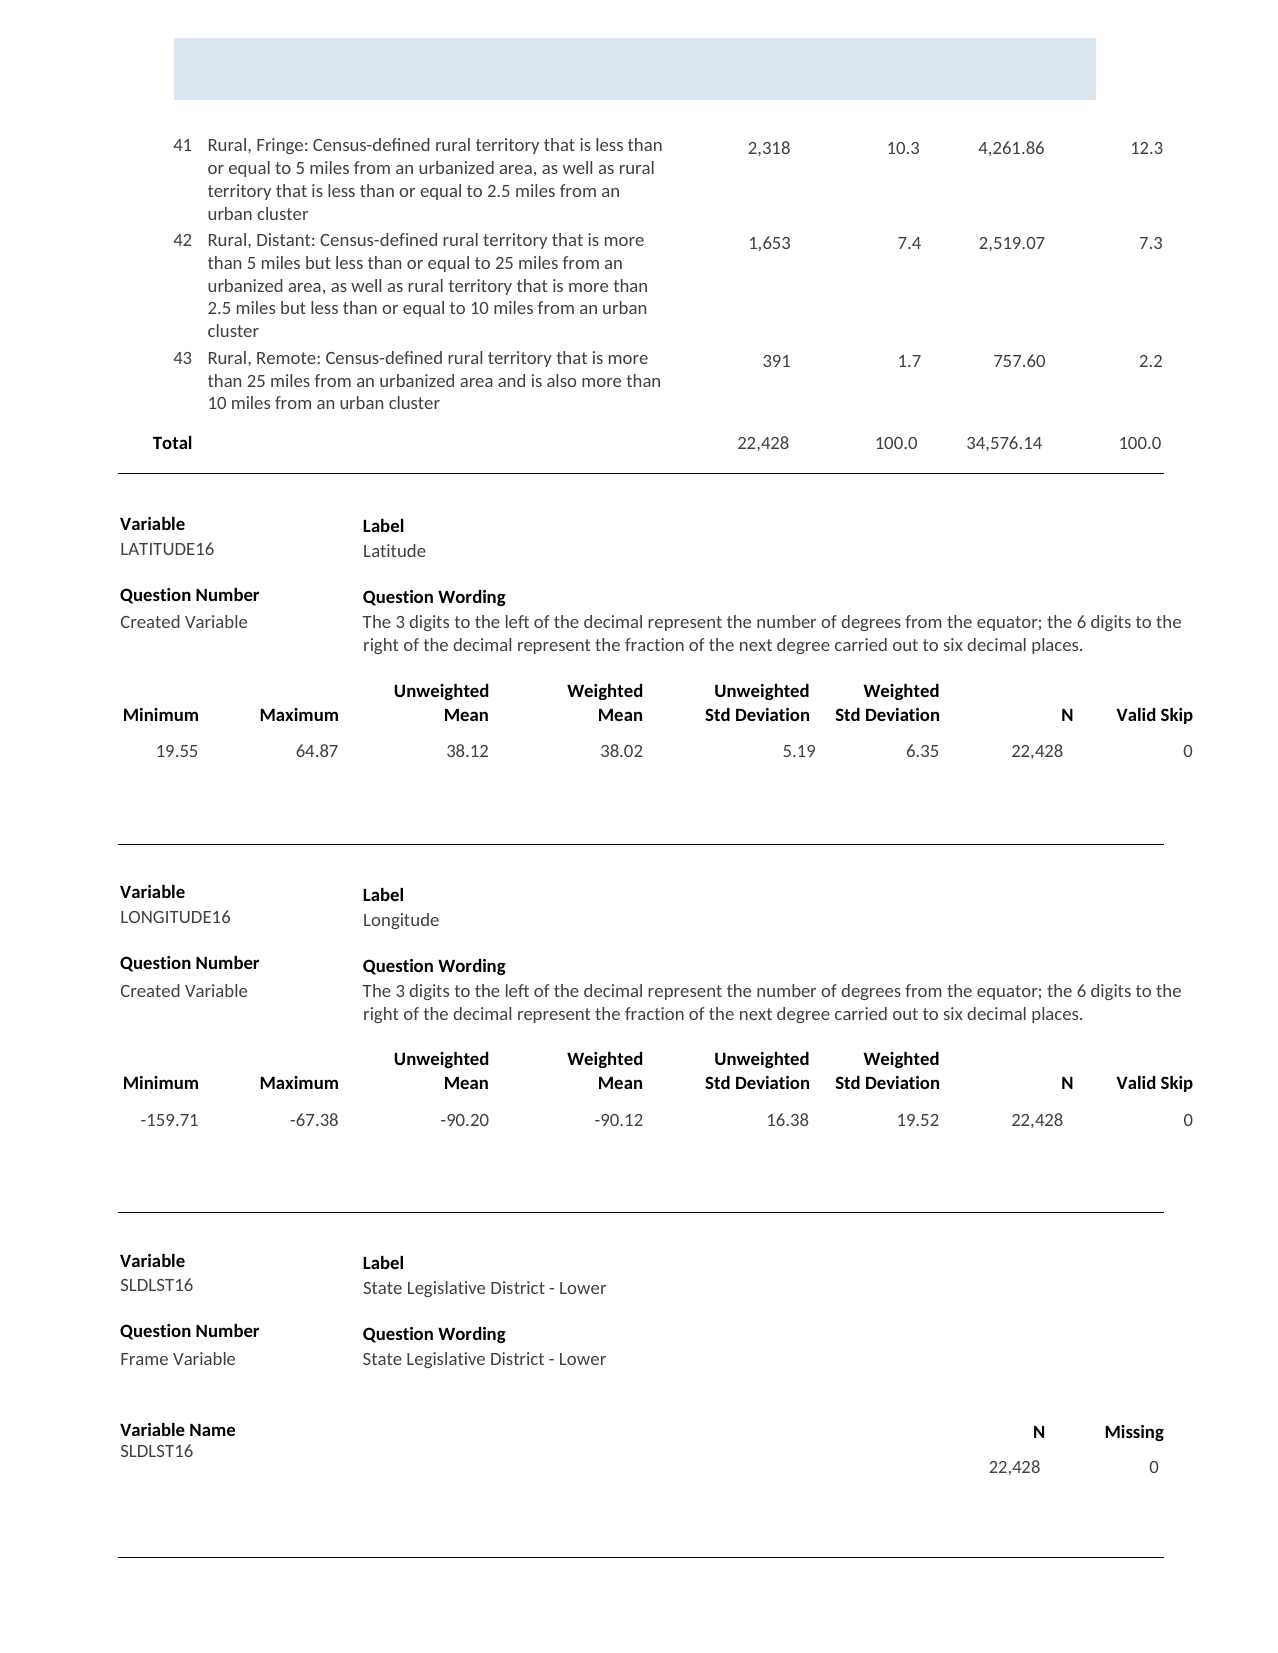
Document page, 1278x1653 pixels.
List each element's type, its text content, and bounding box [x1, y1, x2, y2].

text Total [153, 431, 199, 454]
text Question Number [120, 952, 265, 974]
text Missing [1104, 1420, 1189, 1443]
text 10 miles from an urban cluster [207, 392, 661, 414]
text State Legislative District - Lower [363, 1276, 1189, 1299]
text Created Variable The 3 digits to the left of the decimal represent the number of degrees from the equator; the 6 digits to the right of the decimal represent the fraction of the next degree carried out to six decimal places. [120, 979, 1182, 1024]
text Question Wording [363, 586, 1189, 608]
text 22,428 [981, 1455, 1040, 1478]
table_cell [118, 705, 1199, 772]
text Variable [120, 881, 232, 903]
text Variable [120, 512, 216, 535]
text Question Number [120, 1320, 265, 1342]
text Variable Name [120, 1418, 243, 1441]
text Label [363, 1251, 1189, 1274]
text Frame Variable State Legislative District - Lower [120, 1347, 1189, 1370]
text SLDLST16 [120, 1274, 199, 1296]
text 41 Rural, Fringe: Census-defined rural territory that is less than or equal to 5 miles from an urbanized area, as well as rural territory that is less than or equal to 2.5 miles from an [173, 133, 664, 202]
text SLDLST16 [120, 1441, 237, 1463]
text LATITUDE16 [120, 537, 221, 560]
text 2,318 10.3 4,261.86 12.3 [742, 136, 1168, 159]
text 0 [1149, 1455, 1189, 1478]
text Label [363, 883, 1189, 906]
text 22,428 100.0 34,576.14 100.0 [737, 431, 1189, 454]
text 43 Rural, Remote: Census-defined rural territory that is more than 25 miles from an urbanized area and is also more than [173, 346, 663, 392]
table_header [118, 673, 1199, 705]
text Longitude [363, 908, 1189, 931]
text Question Wording [363, 954, 1189, 977]
text 1,653 7.4 2,519.07 7.3 [742, 231, 1168, 254]
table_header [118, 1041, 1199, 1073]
text Question Wording [363, 1322, 1189, 1345]
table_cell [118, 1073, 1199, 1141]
text Latitude [363, 540, 1189, 562]
text 391 1.7 757.60 2.2 [756, 349, 1169, 372]
text N [986, 1420, 1045, 1443]
text LONGITUDE16 [120, 906, 237, 928]
text Question Number [120, 583, 265, 606]
text 42 Rural, Distant: Census-defined rural territory that is more than 5 miles but less than or equal to 25 miles from an urbanized area, as well as rural territory that is more than [173, 228, 650, 297]
text urban cluster [207, 202, 661, 225]
text Label [363, 515, 1189, 538]
text 2.5 miles but less than or equal to 10 miles from an urban cluster [207, 297, 649, 342]
text Variable [120, 1249, 195, 1272]
text Created Variable The 3 digits to the left of the decimal represent the number of degrees from the equator; the 6 digits to the right of the decimal represent the fraction of the next degree carried out to six decimal places. [120, 611, 1182, 656]
